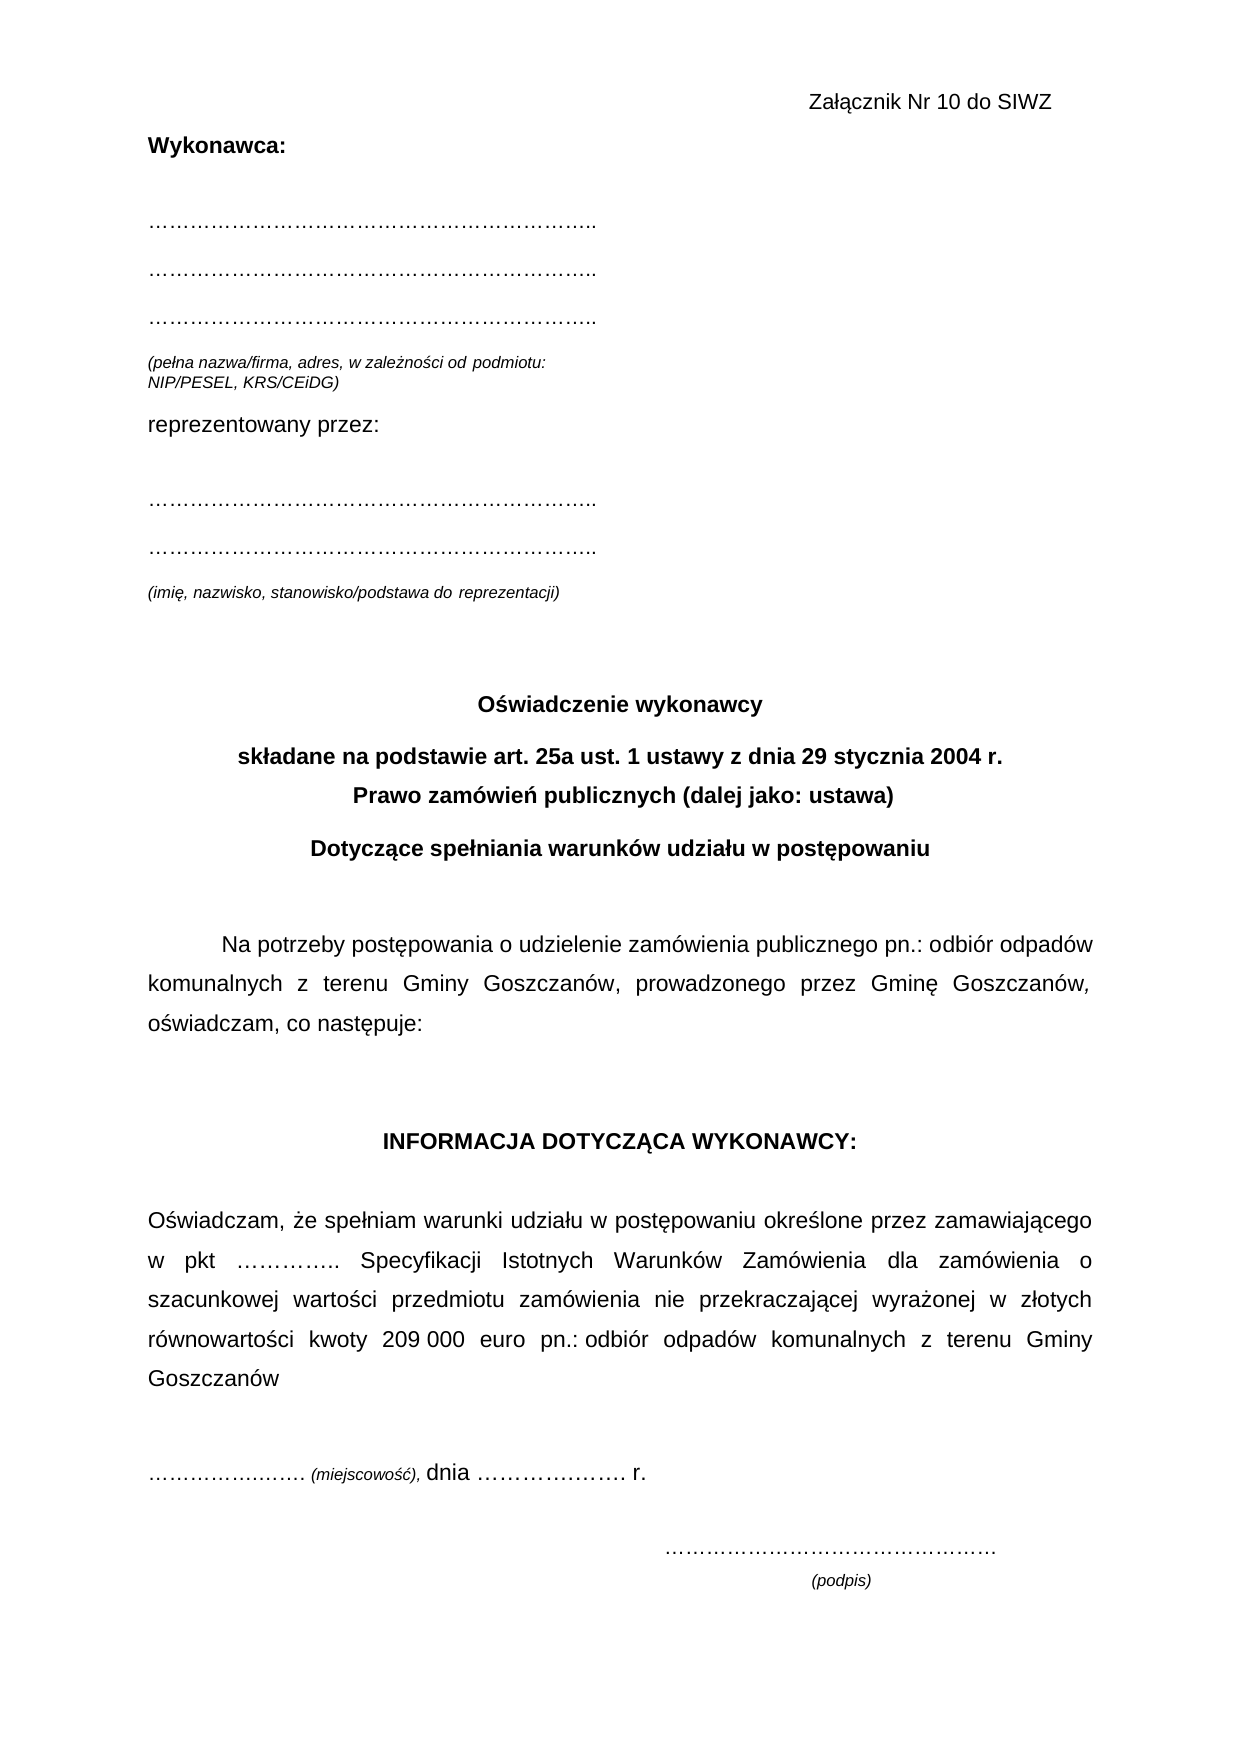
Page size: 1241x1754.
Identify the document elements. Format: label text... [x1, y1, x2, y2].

text (podpis) [738, 1570, 1093, 1589]
text składane na podstawie art. 25a ust. 1 ustawy z dnia 29 stycznia 2004 r. [148, 743, 1093, 769]
text ……………………………………………………….. [148, 535, 620, 559]
text Prawo zamówień publicznych (dalej jako: ustawa) [148, 782, 1093, 809]
text Na potrzeby postępowania o udzielenie zamówienia publicznego pn.: odbiór odpadów komunalnych z terenu Gminy Goszczanów, prowadzonego przez Gminę Goszczanów, oświadczam, co następuje: [148, 931, 1093, 1036]
text (imię, nazwisko, stanowisko/podstawa do reprezentacji) [148, 583, 620, 602]
text (pełna nazwa/firma, adres, w zależności od podmiotu: NIP/PESEL, KRS/CEiDG) [148, 353, 605, 392]
text ………………………………………… [148, 1534, 1093, 1558]
text ……………………………………………………….. [148, 487, 620, 511]
text Oświadczam, że spełniam warunki udziału w postępowaniu określone przez zamawiającego w pkt ………….. Specyfikacji Istotnych Warunków Zamówienia dla zamówienia o szacunkowej wartości przedmiotu zamówienia nie przekraczającej wyrażonej w złotych równowartości kwoty 209 000 euro pn.: odbiór odpadów komunalnych z terenu Gminy Goszczanów [148, 1207, 1093, 1391]
text Załącznik Nr 10 do SIWZ [768, 89, 1093, 114]
text Oświadczenie wykonawcy [148, 691, 1093, 717]
text reprezentowany przez: [148, 411, 1093, 437]
text ……………………………………………………….. [148, 305, 620, 329]
text Dotyczące spełniania warunków udziału w postępowaniu [148, 834, 1093, 861]
text INFORMACJA DOTYCZĄCA WYKONAWCY: [148, 1128, 1093, 1154]
text ……………………………………………………….. [148, 257, 620, 281]
text Wykonawca: [148, 132, 1093, 159]
text ……………………………………………………….. [148, 209, 620, 233]
text …………….……. (miejscowość), dnia ………….……. r. [148, 1459, 1093, 1485]
